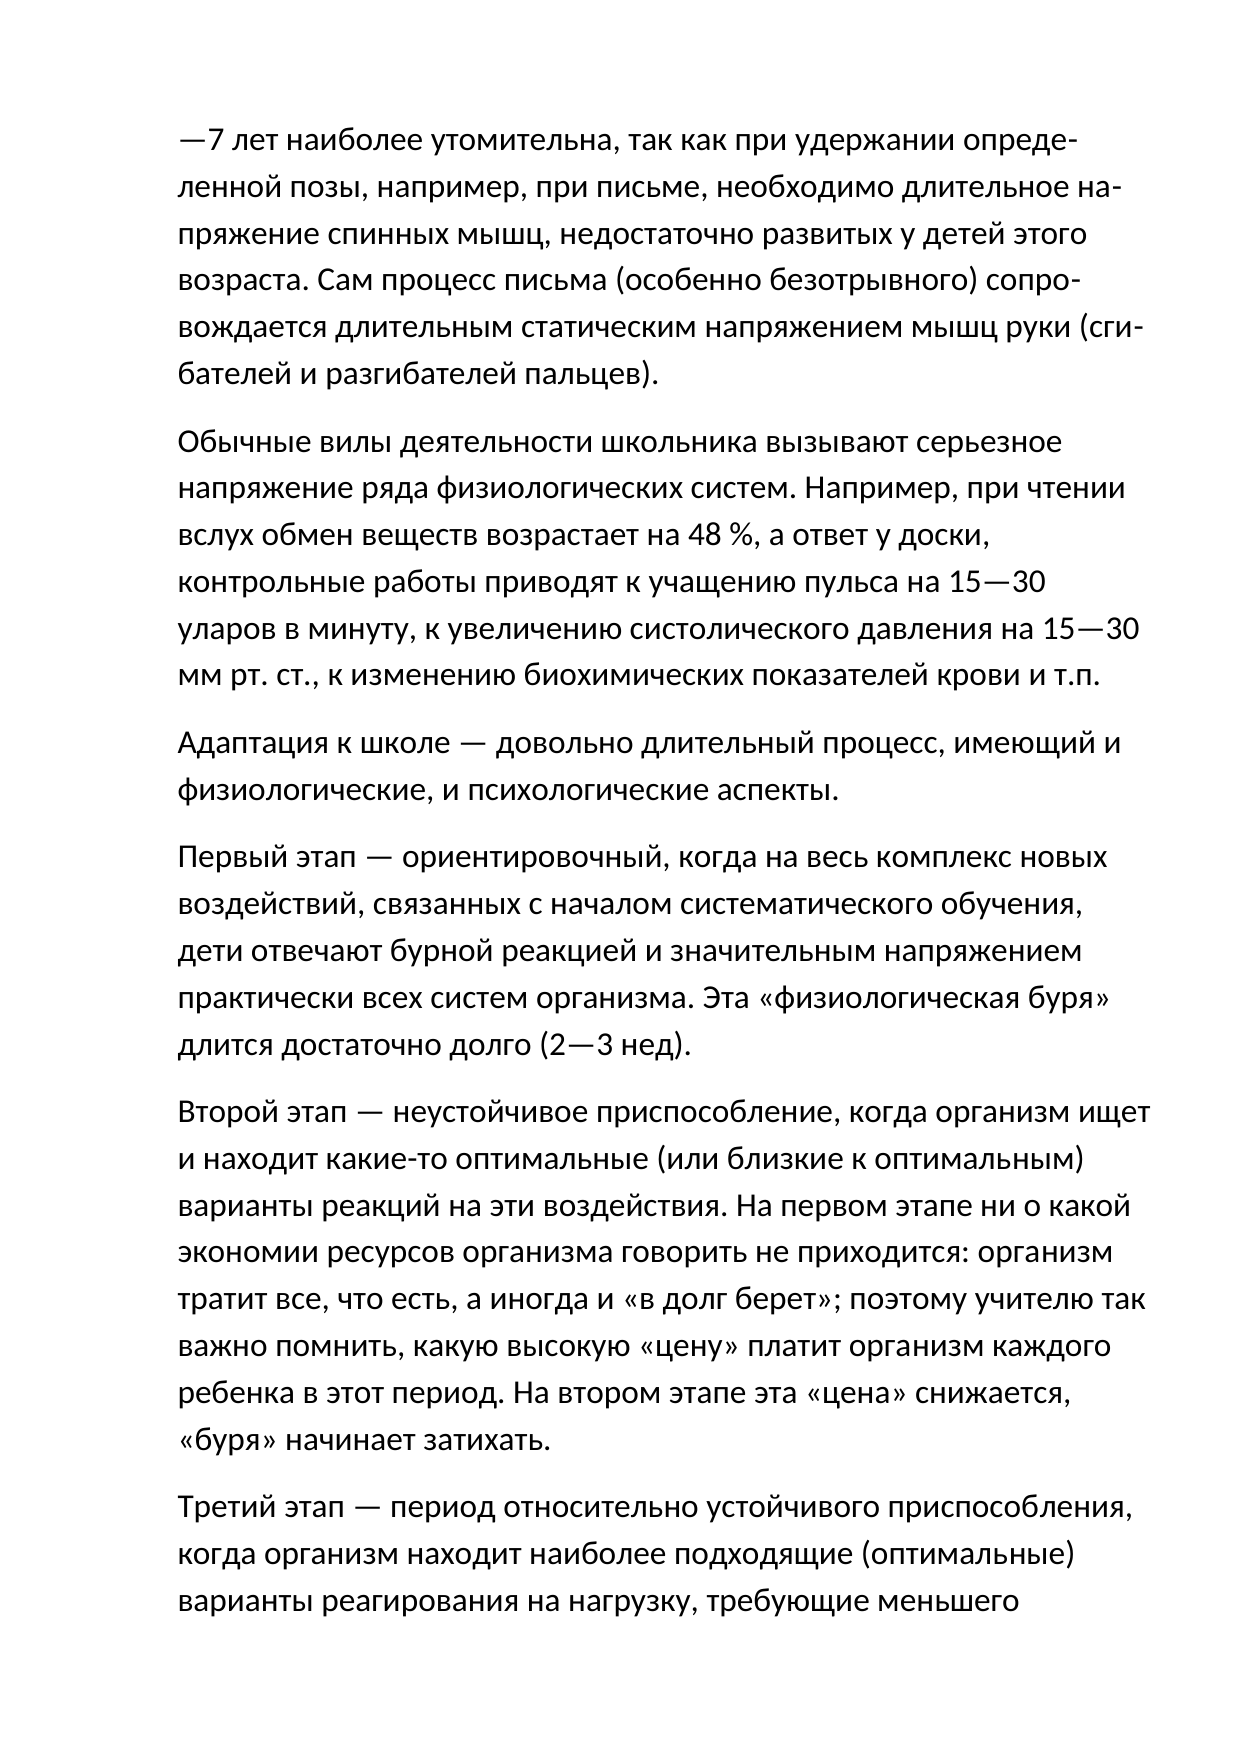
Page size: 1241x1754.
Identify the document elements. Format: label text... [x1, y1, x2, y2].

text Адаптация к школе — довольно длительный процесс, имеющий и физиологические, и психологические аспекты. [177, 721, 1152, 808]
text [177, 118, 1152, 393]
text Первый этап — ориентировочный, когда на весь комплекс новых воздействий, связанных с началом систематического обучения, дети отвечают бурной реакцией и значительным напряжением практически всех систем организма. Эта «физиологическая буря» длится достаточно долго (2—3 нед). [177, 835, 1152, 1063]
text Обычные вилы деятельности школьника вызывают серьезное напряжение ряда физиологических систем. Например, при чтении вслух обмен веществ возрастает на 48 %, а ответ у доски, контрольные работы приводят к учащению пульса на 15—30 уларов в минуту, к увеличению систолического давления на 15—30 мм рт. ст., к изменению биохимических показателей крови и т.п. [177, 419, 1152, 694]
text Второй этап — неустойчивое приспособление, когда организм ищет и находит какие-то оптимальные (или близкие к оптимальным) варианты реакций на эти воздействия. На первом этапе ни о какой экономии ресурсов организма говорить не приходится: организм тратит все, что есть, а иногда и «в долг берет»; поэтому учителю так важно помнить, какую высокую «цену» платит организм каждого ребенка в этот период. На втором этапе эта «цена» снижается, «буря» начинает затихать. [177, 1090, 1152, 1458]
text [177, 1485, 1152, 1619]
